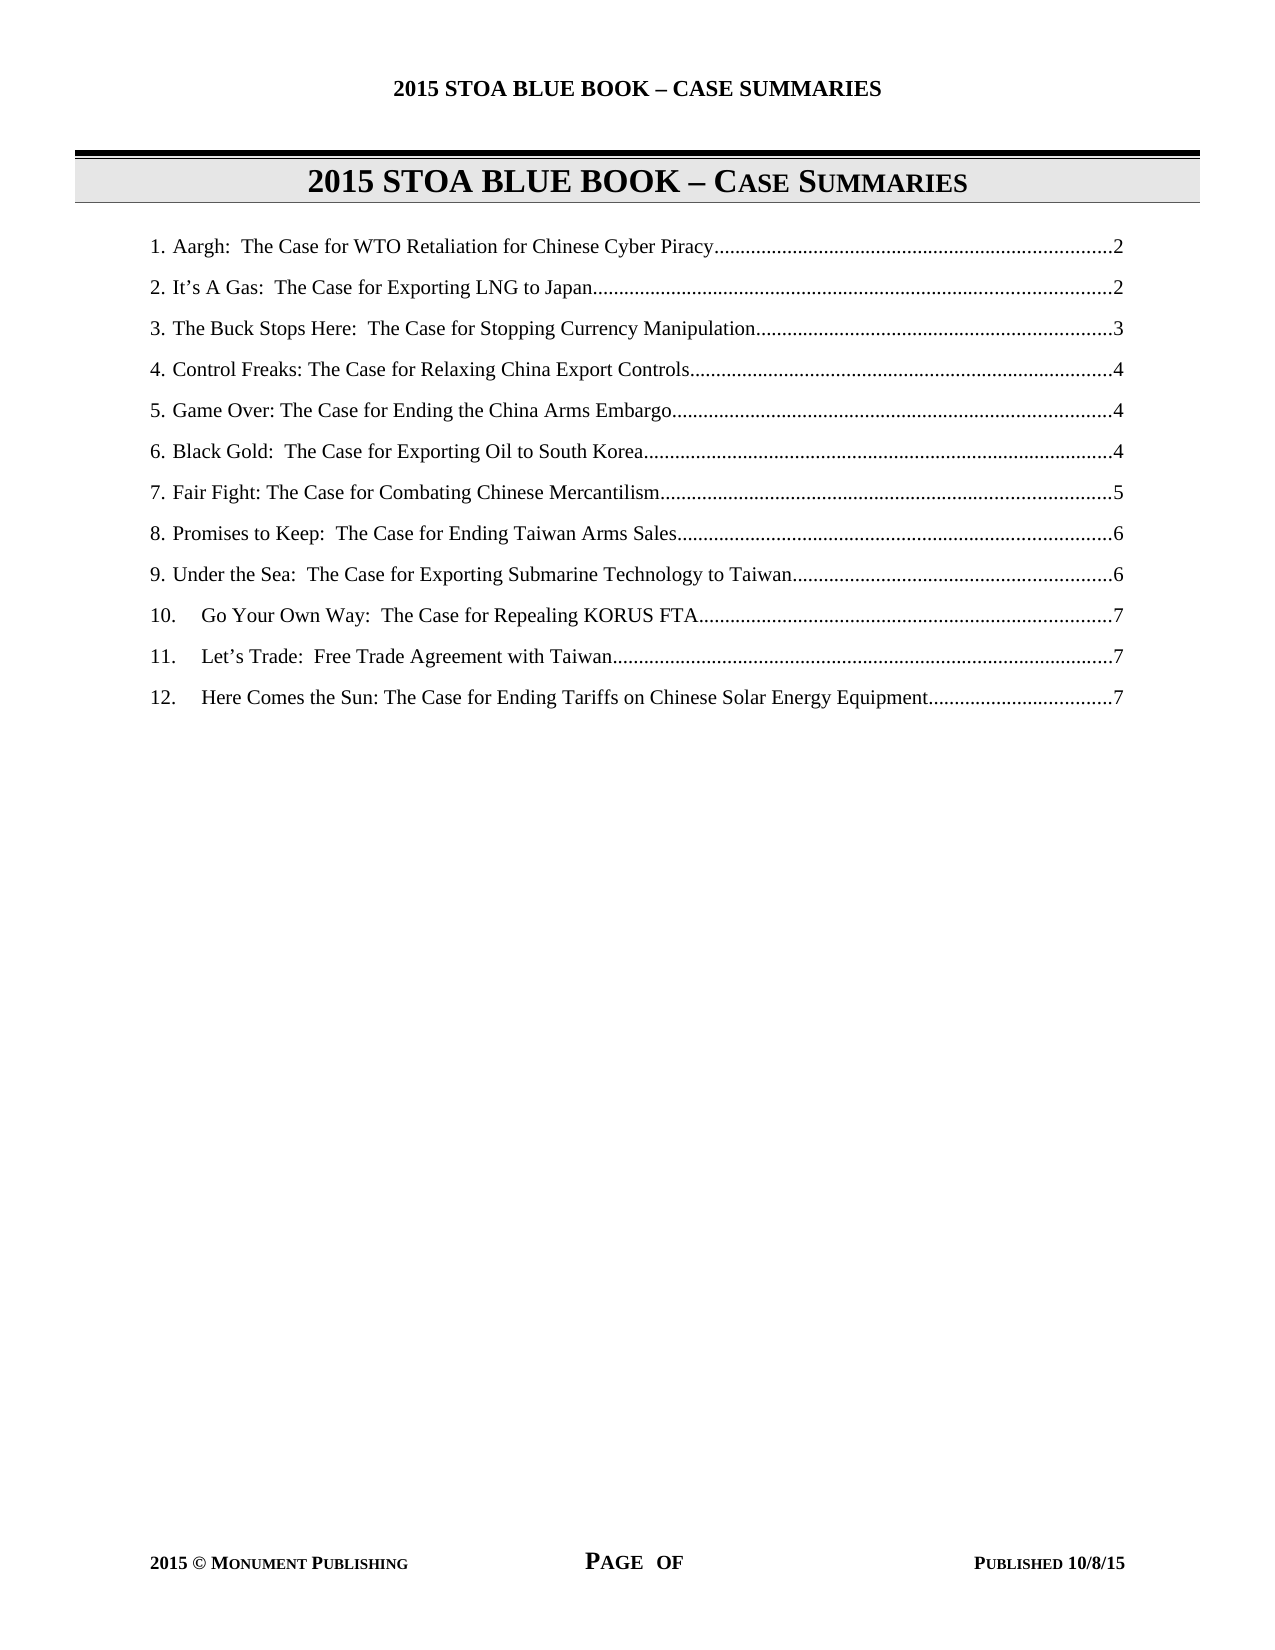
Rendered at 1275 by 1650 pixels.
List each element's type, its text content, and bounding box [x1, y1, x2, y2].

text 12. Here Comes the Sun: The Case for Ending Tariffs on Chinese Solar Energy Equipment 7 [150, 685, 1125, 709]
text 9. Under the Sea: The Case for Exporting Submarine Technology to Taiwan 6 [150, 562, 1125, 586]
text 4. Control Freaks: The Case for Relaxing China Export Controls 4 [150, 357, 1125, 381]
text 1. Aargh: The Case for WTO Retaliation for Chinese Cyber Piracy 2 [150, 234, 1125, 258]
text 6. Black Gold: The Case for Exporting Oil to South Korea 4 [150, 439, 1125, 463]
text 5. Game Over: The Case for Ending the China Arms Embargo 4 [150, 398, 1125, 422]
text 3. The Buck Stops Here: The Case for Stopping Currency Manipulation 3 [150, 316, 1125, 340]
text 11. Let’s Trade: Free Trade Agreement with Taiwan 7 [150, 644, 1125, 668]
text 10. Go Your Own Way: The Case for Repealing KORUS FTA 7 [150, 603, 1125, 627]
text 2. It’s A Gas: The Case for Exporting LNG to Japan 2 [150, 275, 1125, 299]
text 8. Promises to Keep: The Case for Ending Taiwan Arms Sales 6 [150, 521, 1125, 545]
title 2015 STOA BLUE BOOK – Case Summaries [75, 159, 1200, 202]
text 7. Fair Fight: The Case for Combating Chinese Mercantilism 5 [150, 480, 1125, 504]
